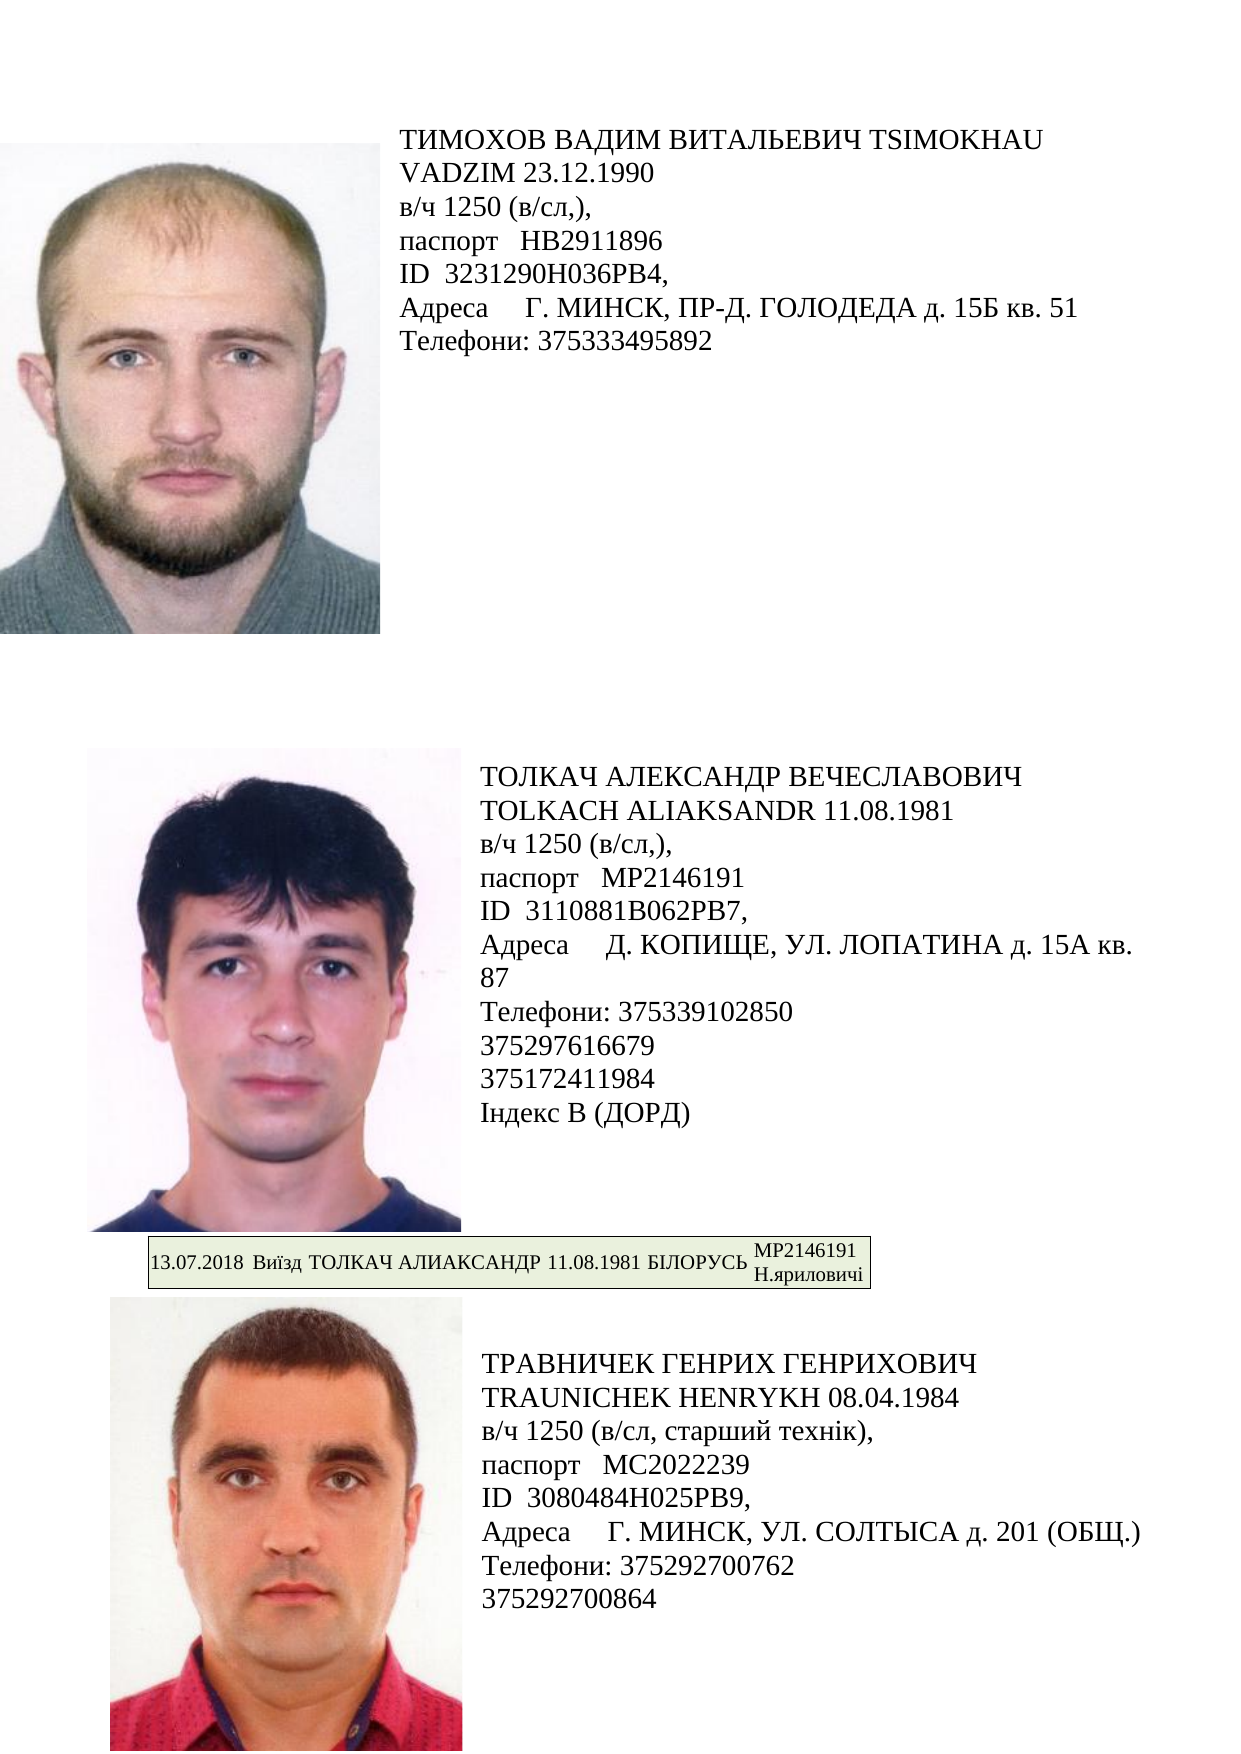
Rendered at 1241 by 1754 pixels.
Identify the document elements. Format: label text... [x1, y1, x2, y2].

table_header ТОЛКАЧ АЛИАКСАНДР [307, 1237, 546, 1288]
text ТРАВНИЧЕК ГЕНРИХ ГЕНРИХОВИЧ TRAUNICHEK HENRYKH 08.04.1984 [463, 1346, 1152, 1413]
text Адреса Г. МИНСК, ПР-Д. ГОЛОДЕДА д. 15Б кв. 51 [381, 290, 1152, 323]
picture [87, 748, 462, 1232]
table_header 11.08.1981 [546, 1237, 645, 1288]
picture [110, 1297, 463, 1751]
text Адреса Д. КОПИЩЕ, УЛ. ЛОПАТИНА д. 15А кв. 87 [462, 927, 1152, 994]
text Телефони: 375339102850 375297616679 375172411984 [462, 994, 1152, 1095]
text Індекс В (ДОРД) [462, 1095, 1152, 1128]
text Телефони: 375292700762 375292700864 375293764789 375447685629 [463, 1548, 1152, 1615]
text Телефони: 375333495892 [381, 323, 1152, 357]
text паспорт HB2911896 [381, 223, 1152, 256]
text в/ч 1250 (в/сл,), [462, 826, 1152, 860]
table_header Виїзд [251, 1237, 307, 1288]
table_header 13.07.2018 [149, 1237, 251, 1288]
table_header БІЛОРУСЬ [645, 1237, 752, 1288]
text паспорт MP2146191 [462, 860, 1152, 893]
text ТИМОХОВ ВАДИМ ВИТАЛЬЕВИЧ TSIMOKHAU VADZIM 23.12.1990 [148, 122, 1152, 189]
text ID 3080484H025PB9, [463, 1481, 1152, 1514]
table_header MP2146191 Н.яриловичі [752, 1237, 870, 1288]
text ID 3110881B062PB7, [462, 893, 1152, 927]
text Адреса Г. МИНСК, УЛ. СОЛТЫСА д. 201 (ОБЩ.) [463, 1514, 1152, 1548]
text в/ч 1250 (в/сл,), [381, 189, 1152, 223]
text ТОЛКАЧ АЛЕКСАНДР ВЕЧЕСЛАВОВИЧ TOLKACH ALIAKSANDR 11.08.1981 [462, 759, 1152, 826]
picture [0, 143, 381, 634]
text в/ч 1250 (в/сл, старший технік), [463, 1413, 1152, 1447]
text ID 3231290H036PB4, [381, 256, 1152, 290]
text паспорт MC2022239 [463, 1447, 1152, 1481]
